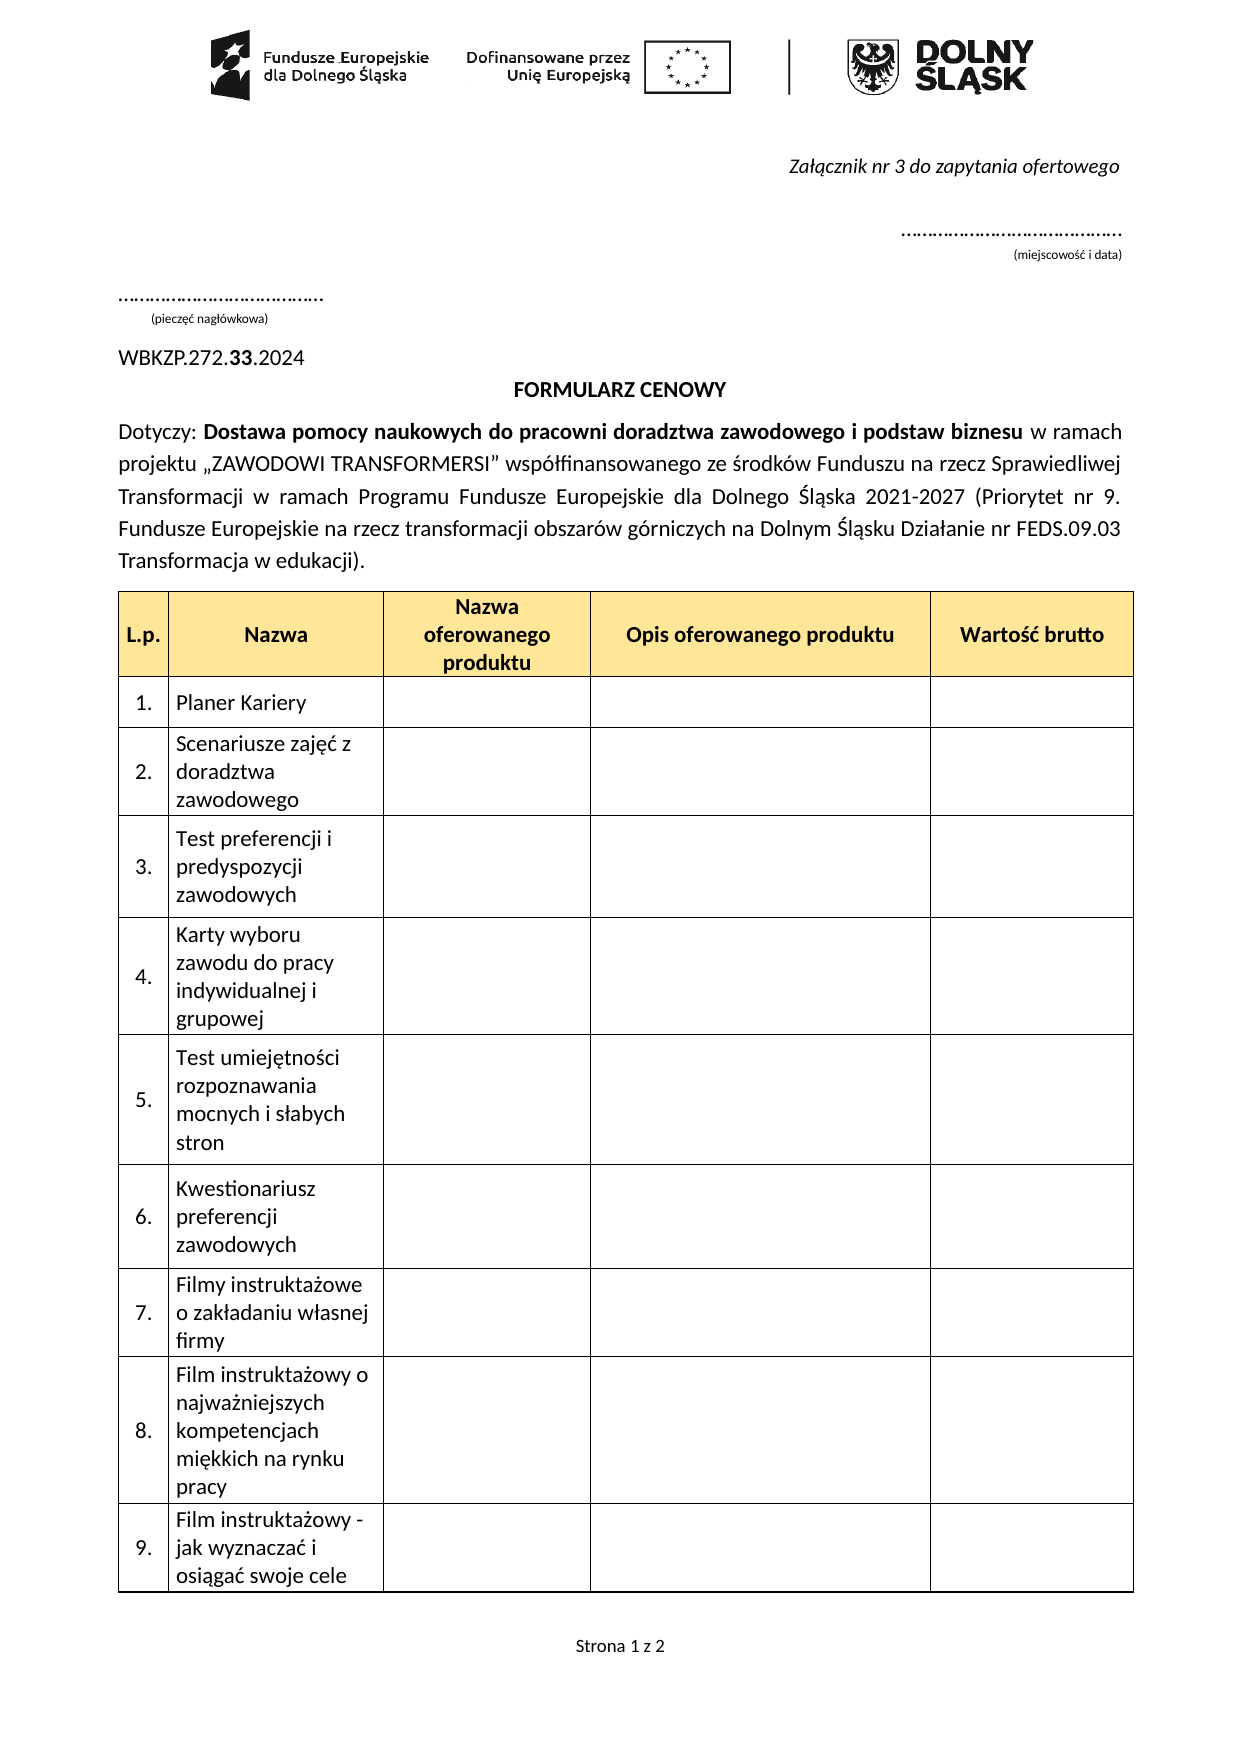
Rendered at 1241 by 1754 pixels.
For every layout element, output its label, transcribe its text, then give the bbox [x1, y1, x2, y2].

table_cell [931, 677, 1133, 727]
table_cell [931, 918, 1133, 1034]
table_cell [591, 1504, 930, 1591]
table_cell Scenariusze zajęć z doradztwa zawodowego [169, 728, 383, 815]
text Załącznik nr 3 do zapytania ofertowego [118, 153, 1122, 178]
table_cell [384, 918, 590, 1034]
table_cell [931, 1504, 1133, 1591]
table_cell Planer Kariery [169, 677, 383, 727]
text WBKZP.272.33.2024 [118, 343, 1122, 371]
table_cell [931, 1035, 1133, 1164]
table_cell [931, 1357, 1133, 1503]
table_cell [591, 918, 930, 1034]
table_cell [591, 677, 930, 727]
table_cell [384, 1269, 590, 1356]
table_cell [384, 1504, 590, 1591]
table_cell 1. [119, 677, 168, 727]
table_cell 8. [119, 1357, 168, 1503]
table_header Nazwa [169, 592, 383, 676]
table_cell [931, 816, 1133, 917]
table_cell 3. [119, 816, 168, 917]
text …………………………………… [118, 214, 1122, 242]
table_cell [384, 677, 590, 727]
picture [206, 17, 1034, 118]
table_cell [931, 1269, 1133, 1356]
table_cell [591, 1035, 930, 1164]
text FORMULARZ CENOWY [118, 375, 1122, 403]
text ………………………………… [118, 279, 1122, 307]
table_cell Film instruktażowy - jak wyznaczać i osiągać swoje cele [169, 1504, 383, 1591]
table_cell [384, 816, 590, 917]
table_cell 5. [119, 1035, 168, 1164]
table_cell 9. [119, 1504, 168, 1591]
table_header Wartość brutto [931, 592, 1133, 676]
table_cell [591, 728, 930, 815]
table_cell Test umiejętności rozpoznawania mocnych i słabych stron [169, 1035, 383, 1164]
table_cell [384, 1357, 590, 1503]
table_cell 7. [119, 1269, 168, 1356]
text (pieczęć nagłówkowa) [118, 311, 1122, 339]
table_header L.p. [119, 592, 168, 676]
table_cell 6. [119, 1165, 168, 1267]
table_cell [384, 1035, 590, 1164]
table_cell Test preferencji i predyspozycji zawodowych [169, 816, 383, 917]
table_cell 4. [119, 918, 168, 1034]
table_header Nazwa oferowanego produktu [384, 592, 590, 676]
text Dotyczy: Dostawa pomocy naukowych do pracowni doradztwa zawodowego i podstaw biznesu w ramach projektu „ZAWODOWI TRANSFORMERSI” współfinansowanego ze środków Funduszu na rzecz Sprawiedliwej Transformacji w ramach Programu Fundusze Europejskie dla Dolnego Śląska 2021-2027 (Priorytet nr 9. Fundusze Europejskie na rzecz transformacji obszarów górniczych na Dolnym Śląsku Działanie nr FEDS.09.03 Transformacja w edukacji). [118, 417, 1122, 574]
table_cell [384, 1165, 590, 1267]
table_cell 2. [119, 728, 168, 815]
table_cell Filmy instruktażowe o zakładaniu własnej firmy [169, 1269, 383, 1356]
table_cell Film instruktażowy o najważniejszych kompetencjach miękkich na rynku pracy [169, 1357, 383, 1503]
table_cell [591, 1165, 930, 1267]
table_cell [591, 816, 930, 917]
table_cell [591, 1357, 930, 1503]
table_header Opis oferowanego produktu [591, 592, 930, 676]
table_cell [591, 1269, 930, 1356]
table_cell Kwestionariusz preferencji zawodowych [169, 1165, 383, 1267]
table_cell [931, 728, 1133, 815]
table_cell [931, 1165, 1133, 1267]
table_cell Karty wyboru zawodu do pracy indywidualnej i grupowej [169, 918, 383, 1034]
table_cell [384, 728, 590, 815]
text (miejscowość i data) [118, 247, 1122, 275]
